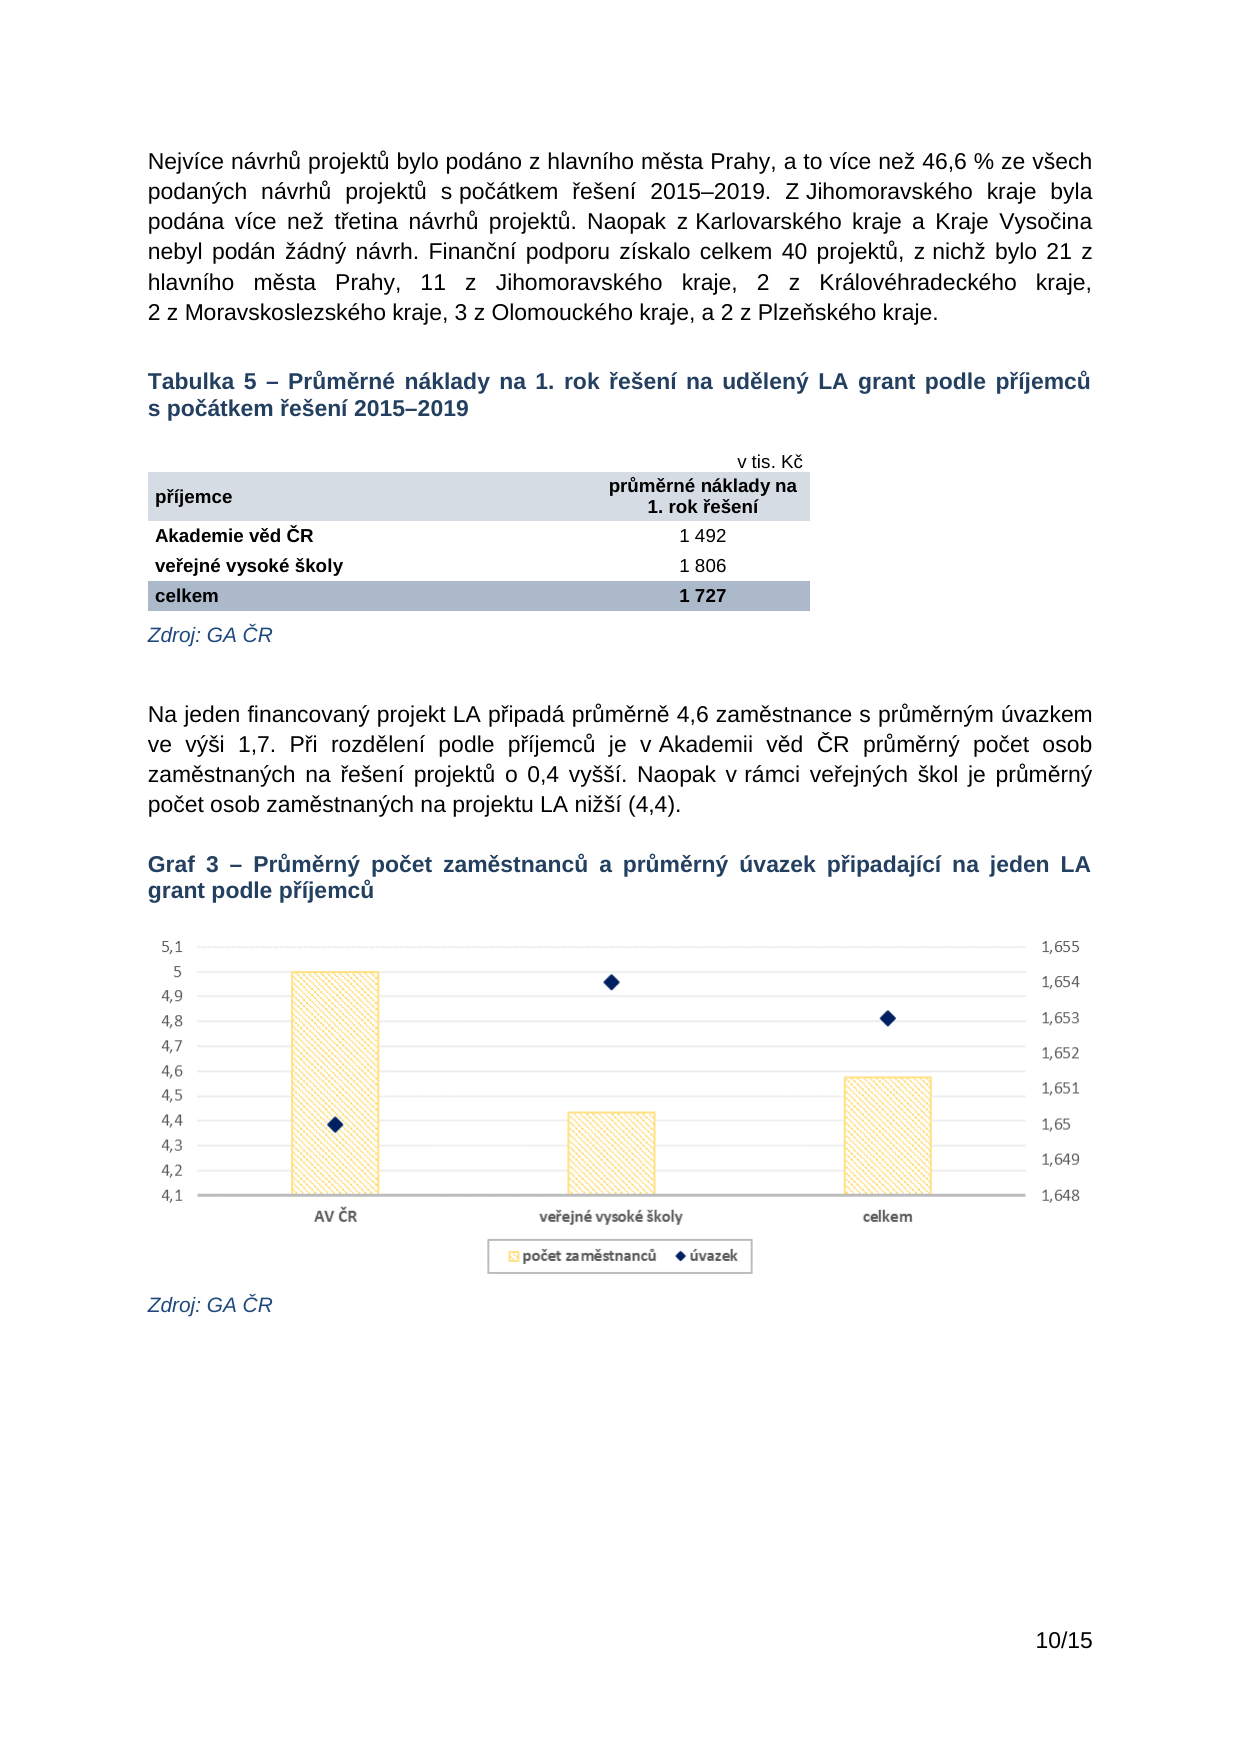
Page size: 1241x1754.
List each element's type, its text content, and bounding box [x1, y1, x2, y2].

text Na jeden financovaný projekt LA připadá průměrně 4,6 zaměstnance s průměrným úvazkem ve výši 1,7. Při rozdělení podle příjemců je v Akademii věd ČR průměrný počet osob zaměstnaných na řešení projektů o 0,4 vyšší. Naopak v rámci veřejných škol je průměrný počet osob zaměstnaných na projektu LA nižší (4,4). [148, 701, 1093, 818]
text Graf 3 – Průměrný počet zaměstnanců a průměrný úvazek připadající na jeden LA grant podle příjemců [148, 851, 1093, 904]
picture [147, 924, 1093, 1285]
text Tabulka 5 – Průměrné náklady na 1. rok řešení na udělený LA grant podle příjemců s počátkem řešení 2015–2019 [148, 368, 1093, 421]
text Zdroj: GA ČR [148, 623, 1093, 647]
text Nejvíce návrhů projektů bylo podáno z hlavního města Prahy, a to více než 46,6 % ze všech podaných návrhů projektů s počátkem řešení 2015–2019. Z Jihomoravského kraje byla podána více než třetina návrhů projektů. Naopak z Karlovarského kraje a Kraje Vysočina nebyl podán žádný návrh. Finanční podporu získalo celkem 40 projektů, z nichž bylo 21 z hlavního města Prahy, 11 z Jihomoravského kraje, 2 z Královéhradeckého kraje, 2 z Moravskoslezského kraje, 3 z Olomouckého kraje, a 2 z Plzeňského kraje. [148, 148, 1093, 325]
text Zdroj: GA ČR [148, 1293, 1093, 1317]
